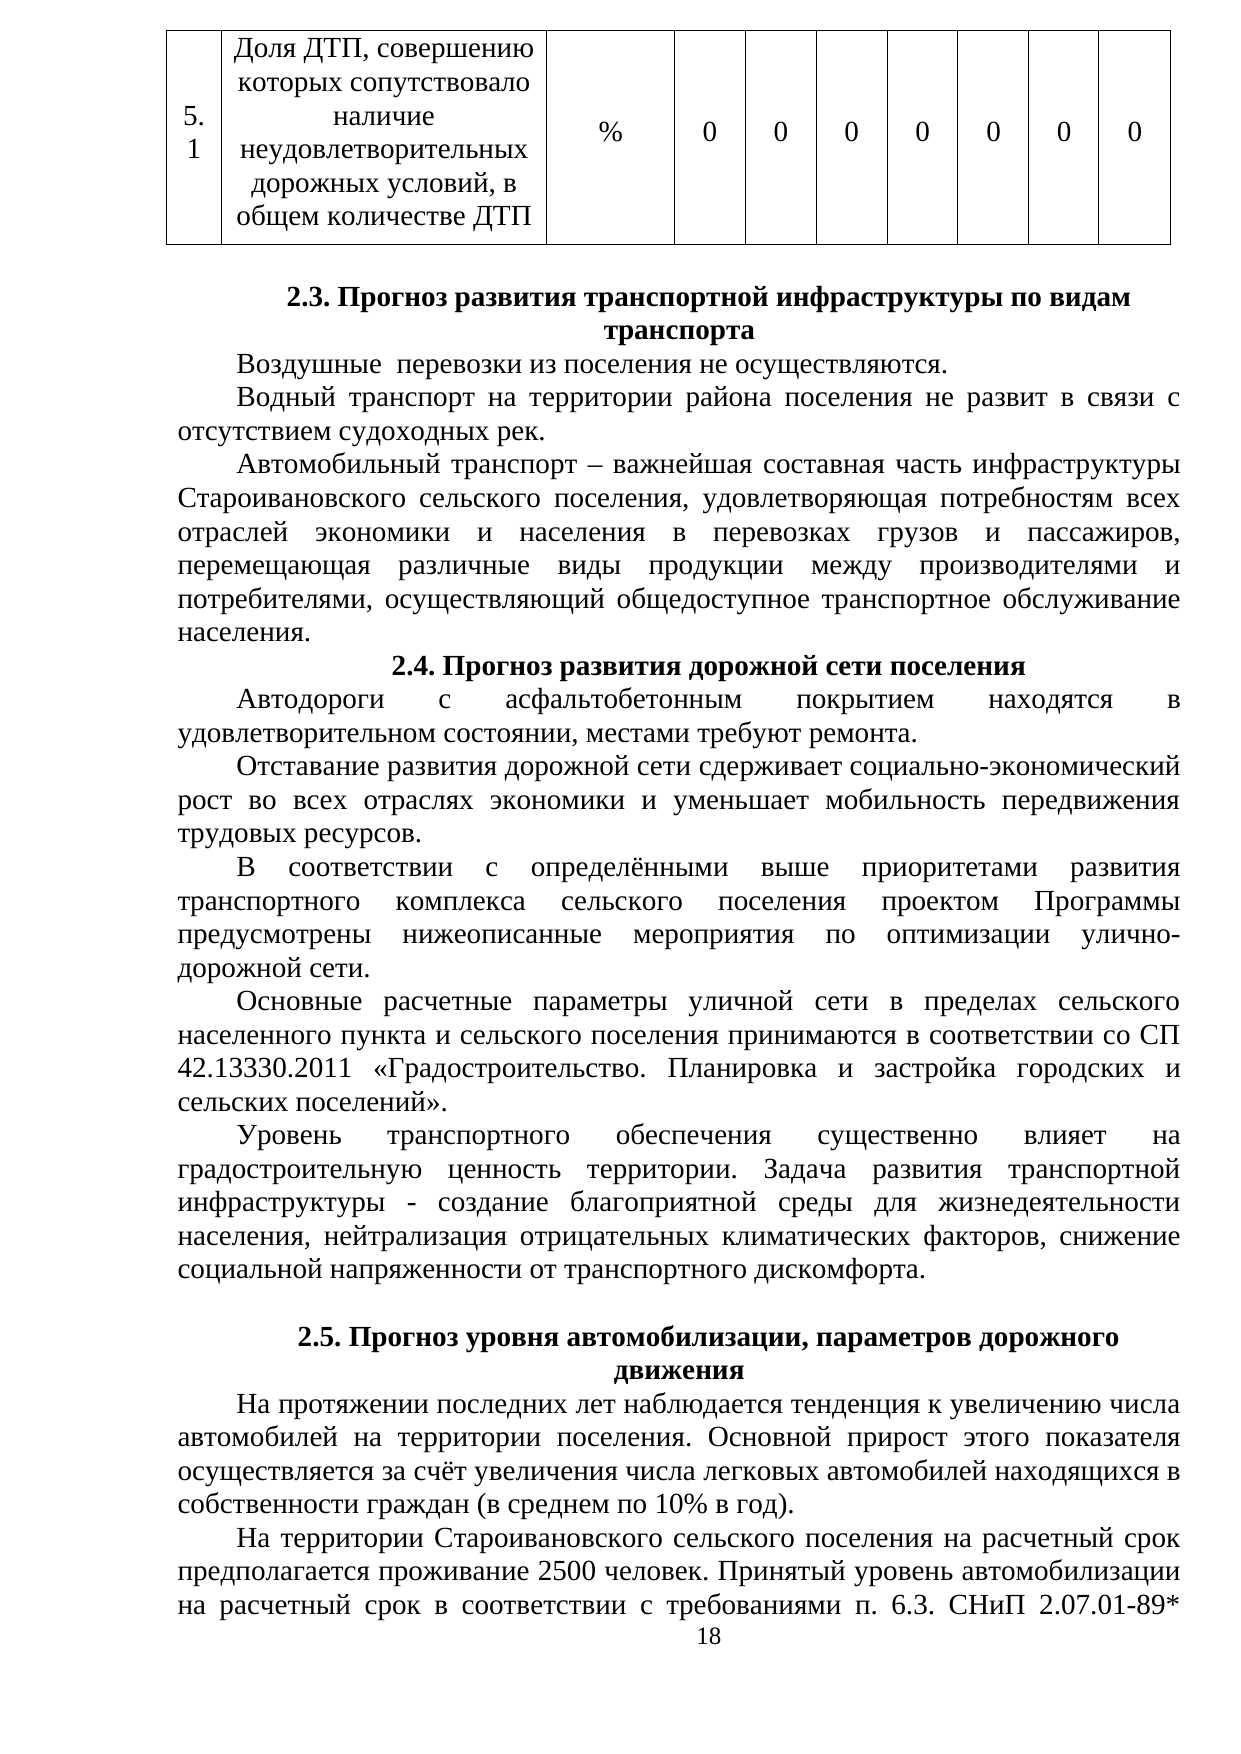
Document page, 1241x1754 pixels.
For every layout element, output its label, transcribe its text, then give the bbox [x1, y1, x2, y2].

table_cell 0 [888, 31, 957, 244]
table_cell % [547, 31, 674, 244]
table_cell 0 [1099, 31, 1170, 244]
table_cell 0 [817, 31, 887, 244]
text Водный транспорт на территории района поселения не развит в связи с отсутствием судоходных рек. [177, 379, 1181, 447]
table_cell 5.1 [167, 31, 221, 244]
text 2.3. Прогноз развития транспортной инфраструктуры по видам транспорта [177, 279, 1181, 346]
table_cell 0 [958, 31, 1028, 244]
text Автодороги с асфальтобетонным покрытием находятся в удовлетворительном состоянии, местами требуют ремонта. [177, 681, 1181, 748]
table_cell 0 [746, 31, 816, 244]
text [177, 1520, 1181, 1621]
text 2.4. Прогноз развития дорожной сети поселения [177, 648, 1181, 681]
text На протяжении последних лет наблюдается тенденция к увеличению числа автомобилей на территории поселения. Основной прирост этого показателя осуществляется за счёт увеличения числа легковых автомобилей находящихся в собственности граждан (в среднем по 10% в год). [177, 1386, 1181, 1520]
text Отставание развития дорожной сети сдерживает социально-экономический рост во всех отраслях экономики и уменьшает мобильность передвижения трудовых ресурсов. [177, 748, 1181, 849]
table_cell 0 [1029, 31, 1098, 244]
text Автомобильный транспорт – важнейшая составная часть инфраструктуры Староивановского сельского поселения, удовлетворяющая потребностям всех отраслей экономики и населения в перевозках грузов и пассажиров, перемещающая различные виды продукции между производителями и потребителями, осуществляющий общедоступное транспортное обслуживание населения. [177, 447, 1181, 648]
text Воздушные перевозки из поселения не осуществляются. [177, 346, 1181, 379]
text Уровень транспортного обеспечения существенно влияет на градостроительную ценность территории. Задача развития транспортной инфраструктуры - создание благоприятной среды для жизнедеятельности населения, нейтрализация отрицательных климатических факторов, снижение социальной напряженности от транспортного дискомфорта. [177, 1117, 1181, 1285]
table_cell Доля ДТП, совершению которых сопутствовало наличие неудовлетворительных дорожных условий, в общем количестве ДТП [222, 31, 546, 244]
text Основные расчетные параметры уличной сети в пределах сельского населенного пункта и сельского поселения принимаются в соответствии со СП 42.13330.2011 «Градостроительство. Планировка и застройка городских и сельских поселений». [177, 983, 1181, 1117]
table_cell 0 [675, 31, 745, 244]
text В соответствии с определёнными выше приоритетами развития транспортного комплекса сельского поселения проектом Программы предусмотрены нижеописанные мероприятия по оптимизации улично-дорожной сети. [177, 849, 1181, 983]
text 2.5. Прогноз уровня автомобилизации, параметров дорожного движения [177, 1319, 1181, 1386]
